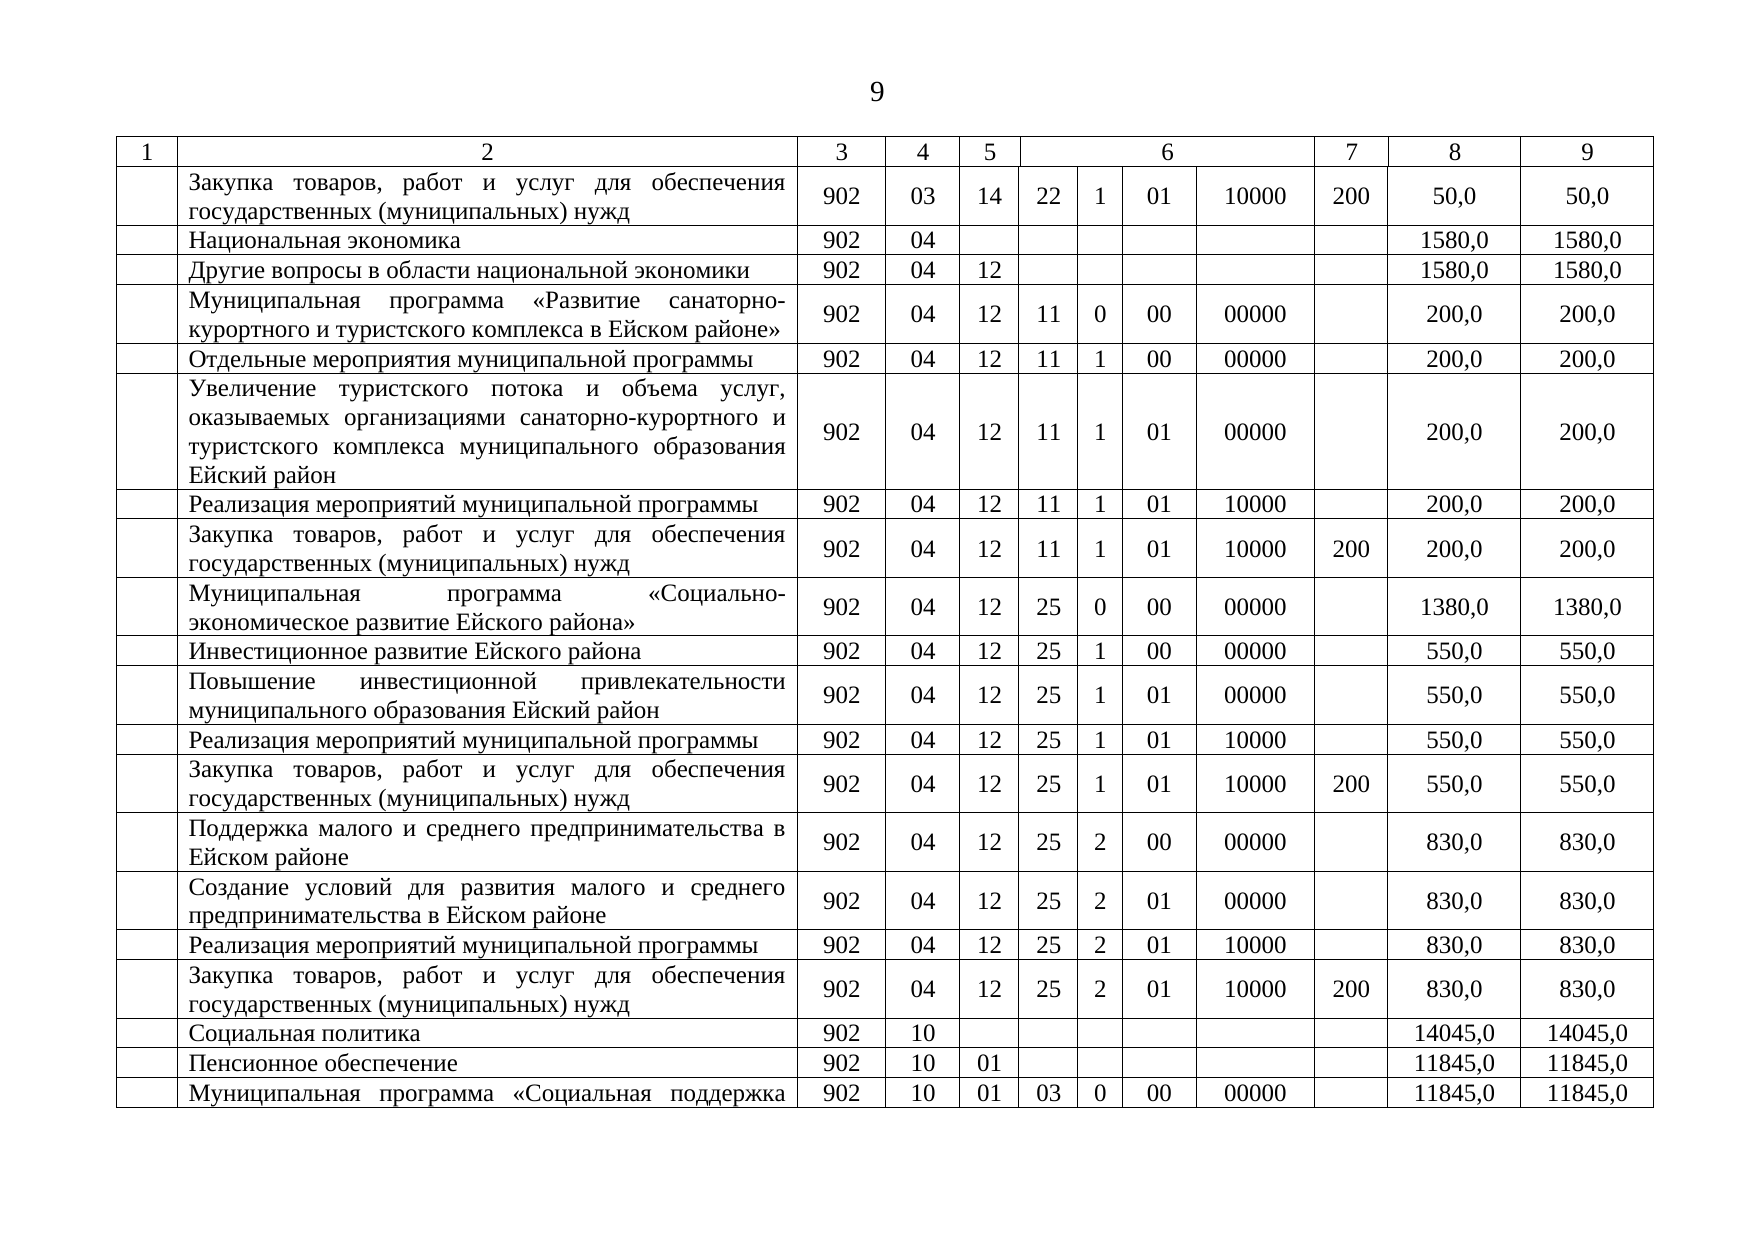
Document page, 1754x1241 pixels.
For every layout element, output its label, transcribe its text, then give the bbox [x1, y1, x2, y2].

table_cell 200,0 [1388, 490, 1520, 518]
table_cell 25 [1019, 813, 1077, 871]
table_cell 830,0 [1521, 872, 1653, 929]
table_cell [117, 813, 177, 871]
table_cell 1 [1078, 167, 1122, 224]
table_cell 14 [960, 167, 1018, 224]
table_cell 2 [1078, 813, 1122, 871]
table_cell 1 [1078, 374, 1122, 488]
table_cell 550,0 [1388, 725, 1520, 753]
table_cell 12 [960, 578, 1018, 635]
table_cell 04 [886, 490, 959, 518]
table_cell 1380,0 [1521, 578, 1653, 635]
table_cell 902 [798, 930, 885, 959]
table_cell 1 [1078, 344, 1122, 372]
table_cell 12 [960, 344, 1018, 372]
table_cell 00 [1123, 578, 1196, 635]
table_cell [1078, 1019, 1122, 1047]
table_cell 04 [886, 519, 959, 577]
table_cell 01 [960, 1078, 1018, 1107]
table_cell Поддержка малого и среднего предпринимательства в Ейском районе [178, 813, 797, 871]
table_cell 902 [798, 755, 885, 812]
table_cell 01 [1123, 930, 1196, 959]
table_cell 550,0 [1388, 755, 1520, 812]
table_cell 14045,0 [1388, 1019, 1520, 1047]
table_cell 25 [1019, 666, 1077, 724]
table_cell Закупка товаров, работ и услуг для обеспечения государственных (муниципальных) нужд [178, 167, 797, 224]
table_cell 12 [960, 813, 1018, 871]
table_cell 12 [960, 960, 1018, 1017]
table_cell [1315, 226, 1387, 254]
table_cell 10000 [1197, 755, 1314, 812]
table_cell 12 [960, 519, 1018, 577]
table_cell 200,0 [1521, 519, 1653, 577]
table_cell 902 [798, 636, 885, 665]
table_cell 50,0 [1521, 167, 1653, 224]
table_cell [1019, 1048, 1077, 1077]
table_cell 902 [798, 255, 885, 284]
table_cell [1315, 1019, 1387, 1047]
table_cell 11845,0 [1521, 1048, 1653, 1077]
table_cell [1123, 1019, 1196, 1047]
table_cell [960, 226, 1018, 254]
table_cell 00000 [1197, 813, 1314, 871]
table_cell [117, 636, 177, 665]
table_cell 902 [798, 666, 885, 724]
table_cell 200 [1315, 960, 1387, 1017]
table_cell 11 [1019, 490, 1077, 518]
table_cell 14045,0 [1521, 1019, 1653, 1047]
table_cell 00000 [1197, 374, 1314, 488]
table_cell 902 [798, 226, 885, 254]
table_cell 04 [886, 578, 959, 635]
table_cell 902 [798, 167, 885, 224]
table_cell 550,0 [1521, 755, 1653, 812]
table_cell Создание условий для развития малого и среднего предпринимательства в Ейском районе [178, 872, 797, 929]
table_cell 25 [1019, 872, 1077, 929]
table_cell Муниципальная программа «Социально-экономическое развитие Ейского района» [178, 578, 797, 635]
table_cell 10000 [1197, 725, 1314, 753]
table_cell [1315, 578, 1387, 635]
table_cell [117, 725, 177, 753]
table_cell [1315, 344, 1387, 372]
table_cell 1580,0 [1521, 255, 1653, 284]
table_cell [117, 226, 177, 254]
table_cell [1315, 374, 1387, 488]
table_cell Реализация мероприятий муниципальной программы [178, 930, 797, 959]
table_cell [117, 755, 177, 812]
table_cell 200,0 [1521, 344, 1653, 372]
table_cell 04 [886, 666, 959, 724]
table_cell 04 [886, 725, 959, 753]
table_cell [117, 930, 177, 959]
table_cell 12 [960, 490, 1018, 518]
table_cell 04 [886, 226, 959, 254]
table_header 9 [1521, 137, 1653, 166]
table_cell 1 [1078, 725, 1122, 753]
table_cell [1197, 1019, 1314, 1047]
table_cell [117, 960, 177, 1017]
table_cell 10000 [1197, 930, 1314, 959]
table_cell Отдельные мероприятия муниципальной программы [178, 344, 797, 372]
table_cell Увеличение туристского потока и объема услуг, оказываемых организациями санаторно-курортного и туристского комплекса муниципального образования Ейский район [178, 374, 797, 488]
table_cell Пенсионное обеспечение [178, 1048, 797, 1077]
table_cell 00000 [1197, 1078, 1314, 1107]
table_cell 00 [1123, 1078, 1196, 1107]
table_cell 200,0 [1388, 519, 1520, 577]
table_cell [117, 167, 177, 224]
table_cell [117, 344, 177, 372]
table_cell 25 [1019, 755, 1077, 812]
table_cell [1197, 226, 1314, 254]
table_cell [117, 578, 177, 635]
table_cell 12 [960, 255, 1018, 284]
table_cell [117, 255, 177, 284]
table_cell 04 [886, 960, 959, 1017]
table_cell 25 [1019, 930, 1077, 959]
table_cell 2 [1078, 960, 1122, 1017]
table_cell 04 [886, 872, 959, 929]
table_cell 902 [798, 285, 885, 343]
table_cell 12 [960, 930, 1018, 959]
table_cell 04 [886, 636, 959, 665]
table_cell 01 [1123, 374, 1196, 488]
table_cell 12 [960, 374, 1018, 488]
table_cell 200,0 [1521, 490, 1653, 518]
table_cell [1197, 1048, 1314, 1077]
table_cell [1315, 255, 1387, 284]
table_cell [117, 1078, 177, 1107]
table_cell 12 [960, 755, 1018, 812]
table_cell 11845,0 [1388, 1048, 1520, 1077]
table_cell [1315, 725, 1387, 753]
table_cell 200 [1315, 167, 1387, 224]
table_header 4 [886, 137, 959, 166]
table_header 8 [1389, 137, 1520, 166]
table_cell 830,0 [1388, 930, 1520, 959]
table_cell 550,0 [1521, 666, 1653, 724]
table_cell 04 [886, 344, 959, 372]
table_cell [117, 519, 177, 577]
table_cell 01 [1123, 725, 1196, 753]
table_cell 01 [1123, 872, 1196, 929]
table_cell 11 [1019, 285, 1077, 343]
table_cell 12 [960, 872, 1018, 929]
table_header 2 [178, 137, 797, 166]
table_cell 25 [1019, 960, 1077, 1017]
table_cell 01 [960, 1048, 1018, 1077]
table_cell 200,0 [1388, 344, 1520, 372]
table_cell Социальная политика [178, 1019, 797, 1047]
table_cell 11 [1019, 519, 1077, 577]
table_cell [1197, 255, 1314, 284]
table_cell [1019, 1019, 1077, 1047]
table_cell [117, 490, 177, 518]
table_cell 10000 [1197, 519, 1314, 577]
table_cell [1123, 1048, 1196, 1077]
table_cell 01 [1123, 490, 1196, 518]
table_cell 550,0 [1521, 636, 1653, 665]
table_cell 11845,0 [1388, 1078, 1520, 1107]
table_cell 1380,0 [1388, 578, 1520, 635]
table_cell 550,0 [1388, 666, 1520, 724]
table_cell Закупка товаров, работ и услуг для обеспечения государственных (муниципальных) нужд [178, 755, 797, 812]
table_cell [1315, 636, 1387, 665]
table_cell 11 [1019, 344, 1077, 372]
table_cell Реализация мероприятий муниципальной программы [178, 725, 797, 753]
table_header 7 [1315, 137, 1388, 166]
table_cell 04 [886, 813, 959, 871]
table_cell 902 [798, 725, 885, 753]
table_cell [1315, 285, 1387, 343]
table_cell 0 [1078, 578, 1122, 635]
table_cell 12 [960, 725, 1018, 753]
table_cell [178, 1078, 797, 1107]
table_cell 50,0 [1388, 167, 1520, 224]
table_cell [1078, 255, 1122, 284]
table_cell 1 [1078, 490, 1122, 518]
table_cell 03 [1019, 1078, 1077, 1107]
table_cell 2 [1078, 930, 1122, 959]
table_cell Повышение инвестиционной привлекательности муниципального образования Ейский район [178, 666, 797, 724]
table_cell 200 [1315, 755, 1387, 812]
table_cell 10 [886, 1048, 959, 1077]
table_cell 902 [798, 1078, 885, 1107]
table_cell 00000 [1197, 666, 1314, 724]
table_cell 200,0 [1521, 285, 1653, 343]
table_cell 11 [1019, 374, 1077, 488]
table_cell 00 [1123, 285, 1196, 343]
table_cell [1019, 226, 1077, 254]
table_cell 00000 [1197, 285, 1314, 343]
table_cell 2 [1078, 872, 1122, 929]
table_cell [1315, 1048, 1387, 1077]
table_cell 04 [886, 374, 959, 488]
table_cell 902 [798, 490, 885, 518]
table_cell 10 [886, 1019, 959, 1047]
table_cell 22 [1019, 167, 1077, 224]
table_cell [1019, 255, 1077, 284]
table_cell 12 [960, 636, 1018, 665]
table_cell [1315, 872, 1387, 929]
table_cell 902 [798, 872, 885, 929]
table_cell [1315, 490, 1387, 518]
table_cell 03 [886, 167, 959, 224]
table_cell [1315, 1078, 1387, 1107]
table_cell 25 [1019, 725, 1077, 753]
table_cell [1315, 813, 1387, 871]
table_cell 10 [886, 1078, 959, 1107]
table_cell Реализация мероприятий муниципальной программы [178, 490, 797, 518]
table_cell [1123, 255, 1196, 284]
table_cell 200,0 [1388, 374, 1520, 488]
table_cell 902 [798, 344, 885, 372]
table_cell 01 [1123, 167, 1196, 224]
table_header 6 [1021, 137, 1314, 166]
table_cell 10000 [1197, 960, 1314, 1017]
table_cell 01 [1123, 519, 1196, 577]
table_cell 10000 [1197, 490, 1314, 518]
table_cell 550,0 [1388, 636, 1520, 665]
table_cell Закупка товаров, работ и услуг для обеспечения государственных (муниципальных) нужд [178, 960, 797, 1017]
table_cell [117, 1019, 177, 1047]
table_cell 902 [798, 1019, 885, 1047]
table_cell [1315, 666, 1387, 724]
table_cell [117, 666, 177, 724]
table_cell 04 [886, 255, 959, 284]
table_cell 00 [1123, 813, 1196, 871]
table_cell 200 [1315, 519, 1387, 577]
table_cell 00000 [1197, 578, 1314, 635]
table_cell [1078, 226, 1122, 254]
table_cell 10000 [1197, 167, 1314, 224]
table_header 1 [117, 137, 177, 166]
table_cell 25 [1019, 636, 1077, 665]
table_cell 1 [1078, 755, 1122, 812]
table_cell 830,0 [1521, 930, 1653, 959]
table_cell 1580,0 [1388, 255, 1520, 284]
table_header 3 [798, 137, 885, 166]
table_cell 902 [798, 374, 885, 488]
table_cell Другие вопросы в области национальной экономики [178, 255, 797, 284]
table_cell 01 [1123, 755, 1196, 812]
table_cell 12 [960, 285, 1018, 343]
table_cell 830,0 [1388, 872, 1520, 929]
table_cell 902 [798, 519, 885, 577]
table_cell 200,0 [1388, 285, 1520, 343]
table_cell 00 [1123, 636, 1196, 665]
table_cell Закупка товаров, работ и услуг для обеспечения государственных (муниципальных) нужд [178, 519, 797, 577]
table_cell 1 [1078, 636, 1122, 665]
table_cell [117, 374, 177, 488]
table_cell 01 [1123, 666, 1196, 724]
table_cell 00000 [1197, 636, 1314, 665]
table_cell 550,0 [1521, 725, 1653, 753]
table_cell 902 [798, 578, 885, 635]
table_cell 200,0 [1521, 374, 1653, 488]
table_cell 00000 [1197, 344, 1314, 372]
table_cell Национальная экономика [178, 226, 797, 254]
table_cell 00 [1123, 344, 1196, 372]
table_cell 01 [1123, 960, 1196, 1017]
table_cell Инвестиционное развитие Ейского района [178, 636, 797, 665]
table_header 5 [960, 137, 1020, 166]
table_cell 1580,0 [1521, 226, 1653, 254]
table_cell [1078, 1048, 1122, 1077]
table_cell 0 [1078, 285, 1122, 343]
table_cell 04 [886, 755, 959, 812]
table_cell [1123, 226, 1196, 254]
table_cell 00000 [1197, 872, 1314, 929]
table_cell 04 [886, 285, 959, 343]
table_cell Муниципальная программа «Развитие санаторно-курортного и туристского комплекса в Ейском районе» [178, 285, 797, 343]
table_cell 12 [960, 666, 1018, 724]
table_cell 830,0 [1521, 960, 1653, 1017]
table_cell [117, 872, 177, 929]
table_cell [960, 1019, 1018, 1047]
table_cell 04 [886, 930, 959, 959]
table_cell 25 [1019, 578, 1077, 635]
table_cell 830,0 [1388, 813, 1520, 871]
table_cell 830,0 [1388, 960, 1520, 1017]
table_cell [1315, 930, 1387, 959]
table_cell 0 [1078, 1078, 1122, 1107]
table_cell 902 [798, 960, 885, 1017]
table_cell 11845,0 [1521, 1078, 1653, 1107]
table_cell 830,0 [1521, 813, 1653, 871]
table_cell 1 [1078, 519, 1122, 577]
table_cell [117, 285, 177, 343]
table_cell 1580,0 [1388, 226, 1520, 254]
table_cell [117, 1048, 177, 1077]
table_cell 902 [798, 1048, 885, 1077]
table_cell 1 [1078, 666, 1122, 724]
table_cell 902 [798, 813, 885, 871]
